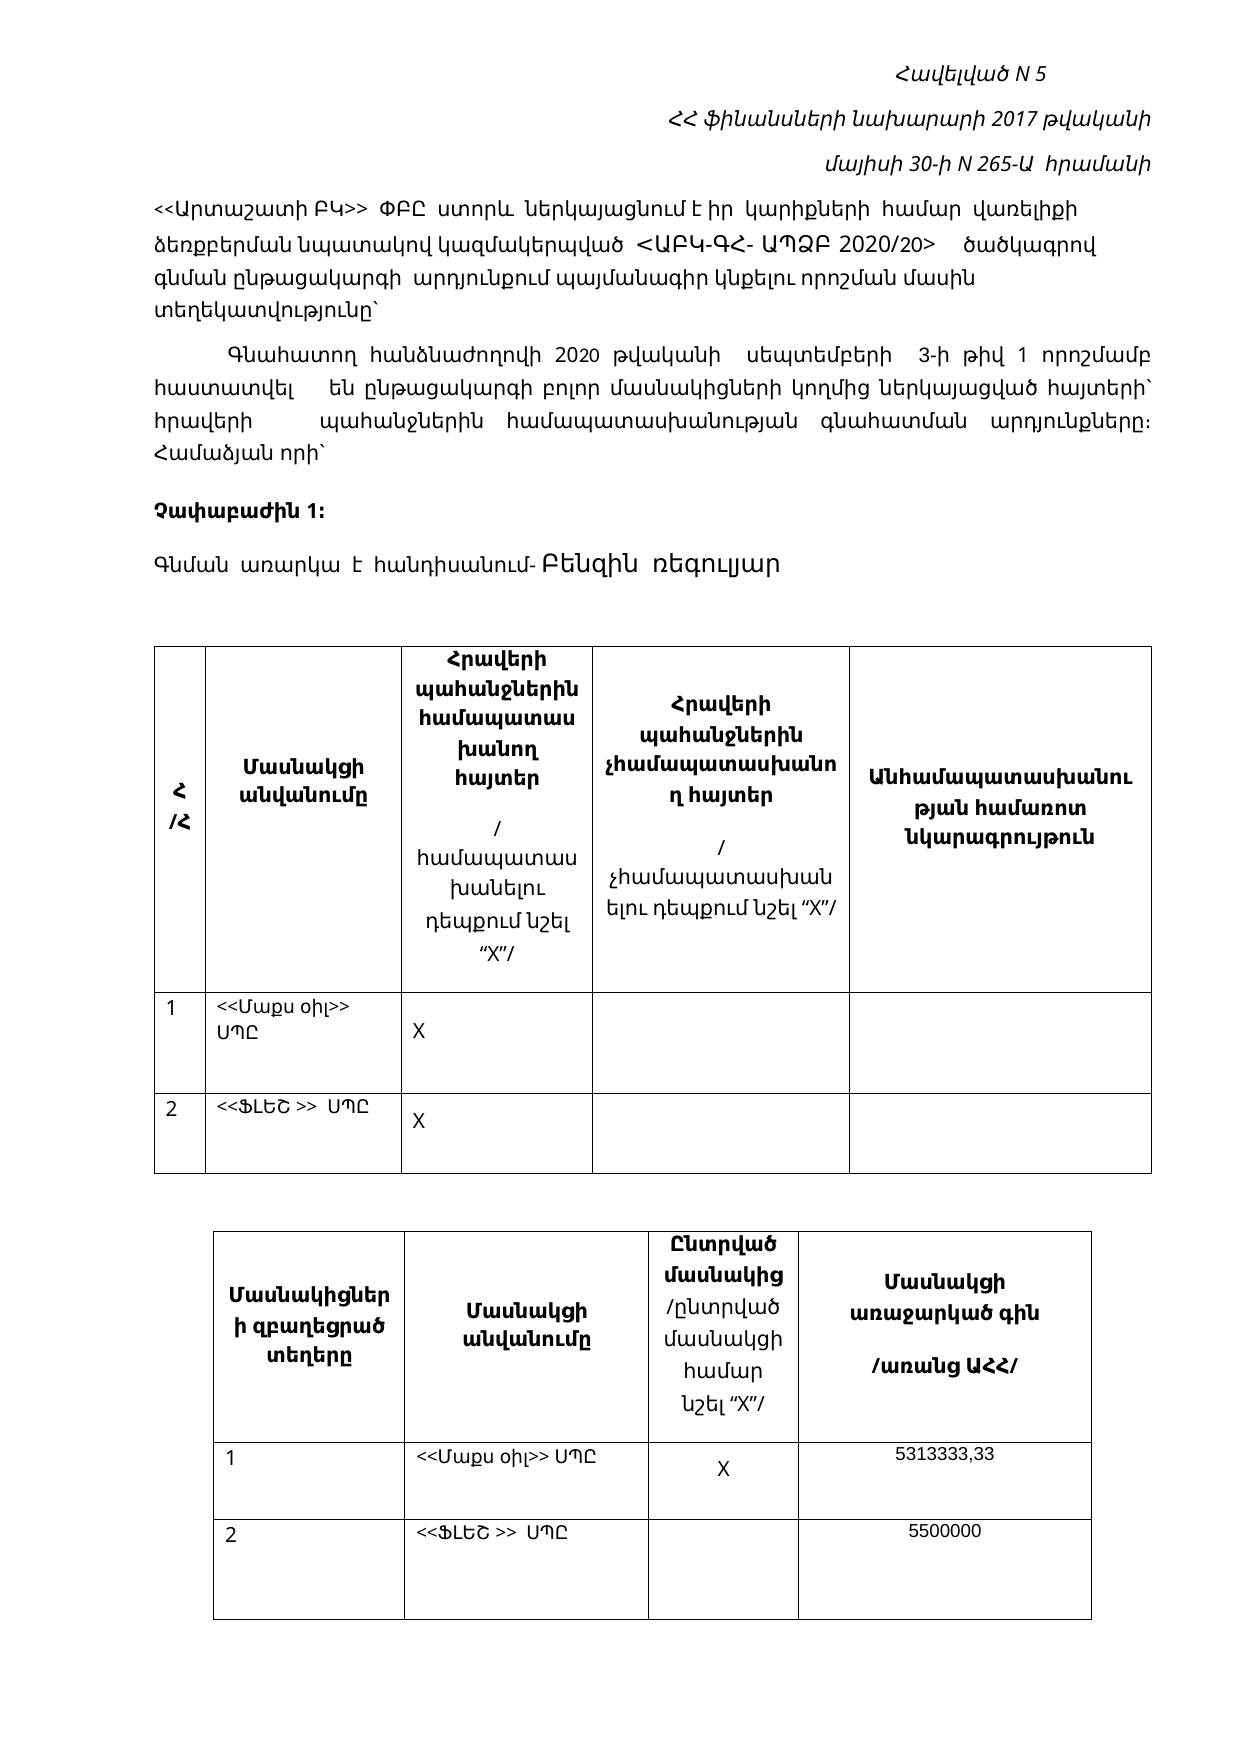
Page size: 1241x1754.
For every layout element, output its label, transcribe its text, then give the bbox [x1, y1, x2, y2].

table_cell [850, 1094, 1151, 1173]
table_cell [850, 993, 1151, 1093]
table_cell X [402, 993, 592, 1093]
table_header Հրավերի պահանջներին համապատասխանող հայտեր /համապատասխանելու դեպքում նշել “X”/ [402, 647, 592, 992]
text ՀՀ ֆինանսների նախարարի 2017 թվականի [153, 104, 1152, 133]
table_header Հրավերի պահանջներին չհամապատասխանող հայտեր /չհամապատասխանելու դեպքում նշել “X”/ [593, 647, 849, 992]
table_header Մասնակցի անվանումը [206, 647, 401, 992]
table_header Հ/Հ [155, 647, 205, 992]
text <<Արտաշատի ԲԿ>> ՓԲԸ ստորև ներկայացնում է իր կարիքների համար վառելիքի ձեռքբերման նպատակով կազմակերպված <ԱԲԿ-ԳՀ- ԱՊՁԲ 2020/20> ծածկագրով գնման ընթացակարգի արդյունքում պայմանագիր կնքելու որոշման մասին տեղեկատվությունը` [153, 194, 1152, 324]
table_cell <<ՖԼԵՇ >> ՍՊԸ [206, 1094, 401, 1173]
table_header Մասնակցի առաջարկած գին /առանց ԱՀՀ/ [799, 1232, 1091, 1442]
table_cell <<Մաքս օիլ>> ՍՊԸ [206, 993, 401, 1093]
table_header Մասնակցի անվանումը [405, 1232, 648, 1442]
table_header Ընտրված մասնակից /ընտրված մասնակցի համար նշել “X”/ [649, 1232, 798, 1442]
text Հավելված N 5 [153, 59, 1152, 87]
table_cell 1 [214, 1443, 404, 1519]
table_cell 2 [214, 1520, 404, 1619]
table_cell [593, 993, 849, 1093]
text Գնման առարկա է հանդիսանում- Բենզին ռեգուլյար [153, 549, 1152, 579]
text Գնահատող հանձնաժողովի 2020 թվականի սեպտեմբերի 3-ի թիվ 1 որոշմամբ հաստատվել են ընթացակարգի բոլոր մասնակիցների կողմից ներկայացված հայտերի` հրավերի պահանջներին համապատասխանության գնահատման արդյունքները։ Համաձյան որի` [153, 341, 1152, 467]
text Չափաբաժին 1։ [153, 496, 1152, 524]
table_cell <<Մաքս օիլ>> ՍՊԸ [405, 1443, 648, 1519]
table_cell [649, 1520, 798, 1619]
table_cell 5313333,33 [799, 1443, 1091, 1519]
table_cell [593, 1094, 849, 1173]
table_cell X [649, 1443, 798, 1519]
table_header Անհամապատասխանության համառոտ նկարագրույթուն [850, 647, 1151, 992]
table_cell 5500000 [799, 1520, 1091, 1619]
text մայիսի 30-ի N 265-Ա հրամանի [153, 149, 1152, 178]
table_cell 2 [155, 1094, 205, 1173]
table_cell <<ՖԼԵՇ >> ՍՊԸ [405, 1520, 648, 1619]
table_cell 1 [155, 993, 205, 1093]
table_header Մասնակիցների զբաղեցրած տեղերը [214, 1232, 404, 1442]
table_cell X [402, 1094, 592, 1173]
